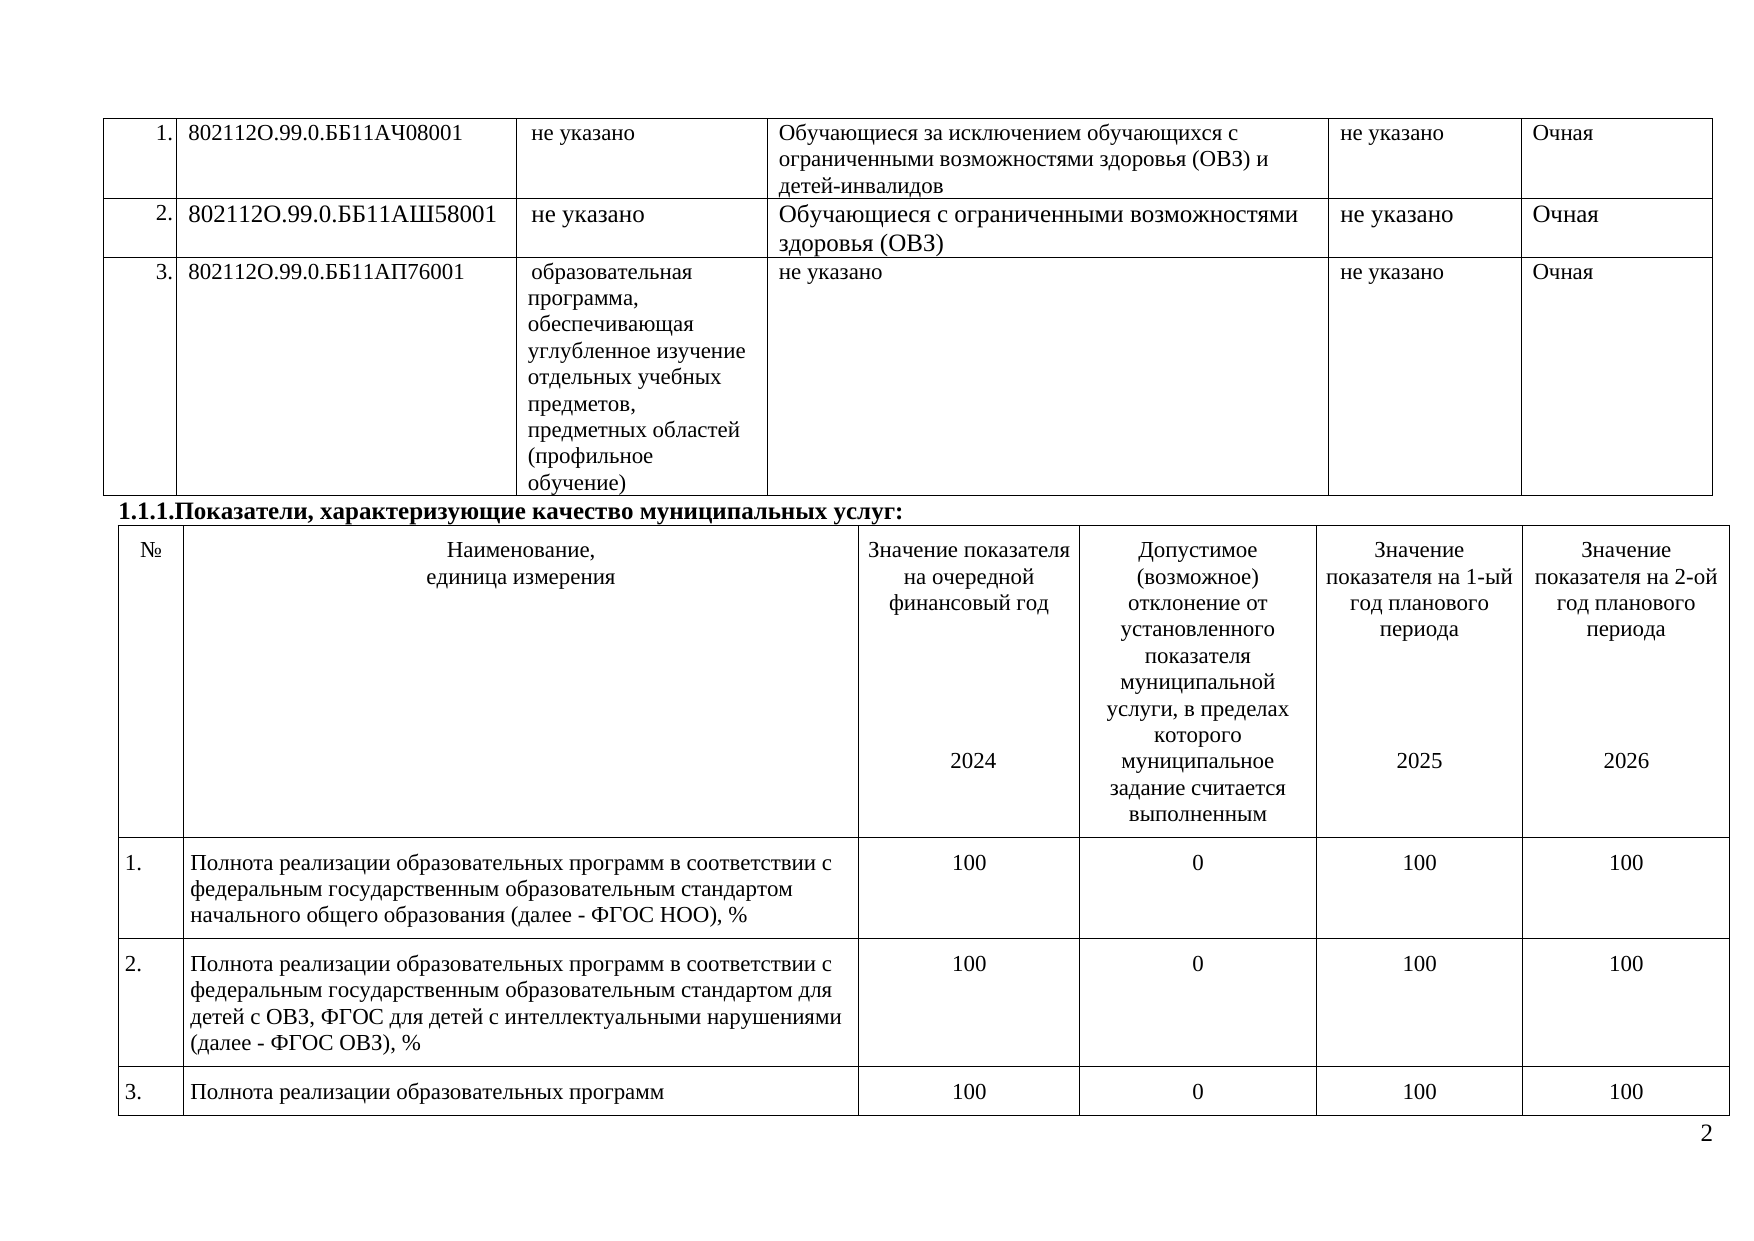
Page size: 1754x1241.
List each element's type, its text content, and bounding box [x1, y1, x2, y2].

table_cell 100 [1317, 1067, 1522, 1115]
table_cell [184, 1067, 858, 1115]
table_cell 100 [1523, 838, 1729, 938]
table_cell 0 [1080, 1067, 1316, 1115]
table_header Значение показателя на очередной финансовый год 2024 [859, 526, 1079, 837]
table_cell [119, 838, 183, 938]
text 1.1.1.Показатели, характеризующие качество муниципальных услуг: [118, 496, 1713, 525]
table_cell Обучающиеся за исключением обучающихся с ограниченными возможностями здоровья (ОВЗ) и детей-инвалидов [768, 119, 1328, 198]
table_cell 802112О.99.0.ББ11АЧ08001 [177, 119, 516, 198]
table_cell 0 [1080, 838, 1316, 938]
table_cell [768, 199, 1328, 257]
table_cell Очная [1522, 258, 1712, 495]
table_header Наименование, единица измерения [184, 526, 858, 837]
table_cell не указано [1329, 199, 1521, 257]
table_cell 802112О.99.0.ББ11АШ58001 [177, 199, 516, 257]
table_cell 0 [1080, 939, 1316, 1066]
table_cell 100 [1523, 1067, 1729, 1115]
table_cell не указано [768, 258, 1328, 495]
table_cell 802112О.99.0.ББ11АП76001 [177, 258, 516, 495]
table_cell не указано [1329, 119, 1521, 198]
table_cell [104, 199, 176, 257]
table_cell 100 [859, 838, 1079, 938]
table_cell 100 [859, 1067, 1079, 1115]
table_cell 100 [1523, 939, 1729, 1066]
table_cell не указано [517, 199, 767, 257]
table_cell [119, 1067, 183, 1115]
table_cell не указано [517, 119, 767, 198]
table_header Значение показателя на 1-ый год планового периода 2025 [1317, 526, 1522, 837]
table_cell Полнота реализации образовательных программ в соответствии с федеральным государственным образовательным стандартом для детей с ОВЗ, ФГОС для детей с интеллектуальными нарушениями (далее - ФГОС ОВЗ), % [184, 939, 858, 1066]
table_cell не указано [1329, 258, 1521, 495]
table_cell 100 [859, 939, 1079, 1066]
table_cell Очная [1522, 119, 1712, 198]
table_cell Полнота реализации образовательных программ в соответствии с федеральным государственным образовательным стандартом начального общего образования (далее - ФГОС НОО), % [184, 838, 858, 938]
table_header Допустимое (возможное) отклонение от установленного показателя муниципальной услуги, в пределах которого муниципальное задание считается выполненным [1080, 526, 1316, 837]
table_cell [119, 939, 183, 1066]
table_cell [104, 119, 176, 198]
table_cell Очная [1522, 199, 1712, 257]
table_cell образовательная программа, обеспечивающая углубленное изучение отдельных учебных предметов, предметных областей (профильное обучение) [517, 258, 767, 495]
table_cell 100 [1317, 838, 1522, 938]
table_cell [104, 258, 176, 495]
table_header № [119, 526, 183, 837]
table_header Значение показателя на 2-ой год планового периода 2026 [1523, 526, 1729, 837]
table_cell 100 [1317, 939, 1522, 1066]
